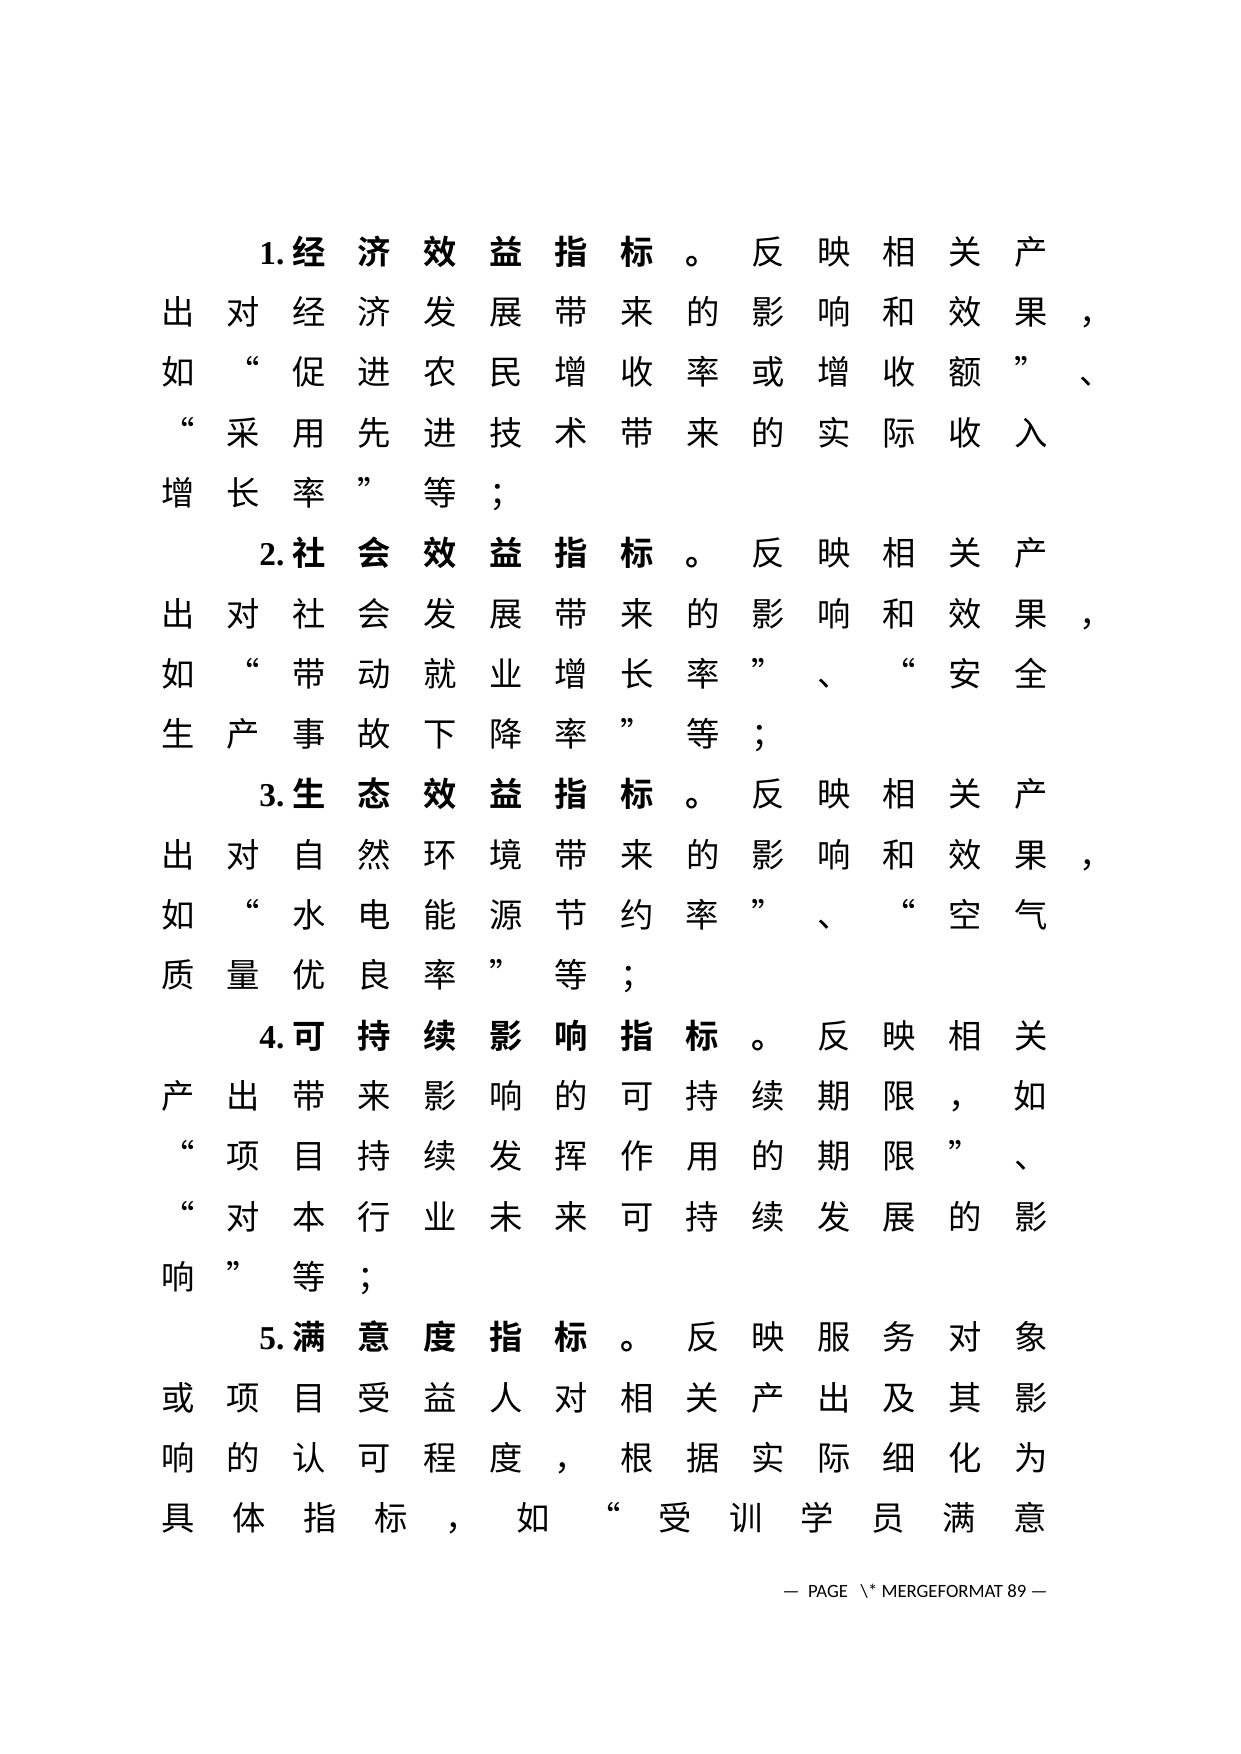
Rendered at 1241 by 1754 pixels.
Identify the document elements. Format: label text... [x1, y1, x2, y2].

text 1.经济效益指标。反映相关产出对经济发展带来的影响和效果，如“促进农民增收率或增收额”、“采用先进技术带来的实际收入增长率”等； [161, 219, 1079, 521]
text 4.可持续影响指标。反映相关产出带来影响的可持续期限，如“项目持续发挥作用的期限”、“对本行业未来可持续发展的影响”等； [161, 1003, 1079, 1305]
text 2.社会效益指标。反映相关产出对社会发展带来的影响和效果，如“带动就业增长率”、“安全生产事故下降率”等； [161, 521, 1079, 762]
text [161, 1305, 1079, 1546]
text 3.生态效益指标。反映相关产出对自然环境带来的影响和效果，如“水电能源节约率”、“空气质量优良率”等； [161, 762, 1079, 1003]
